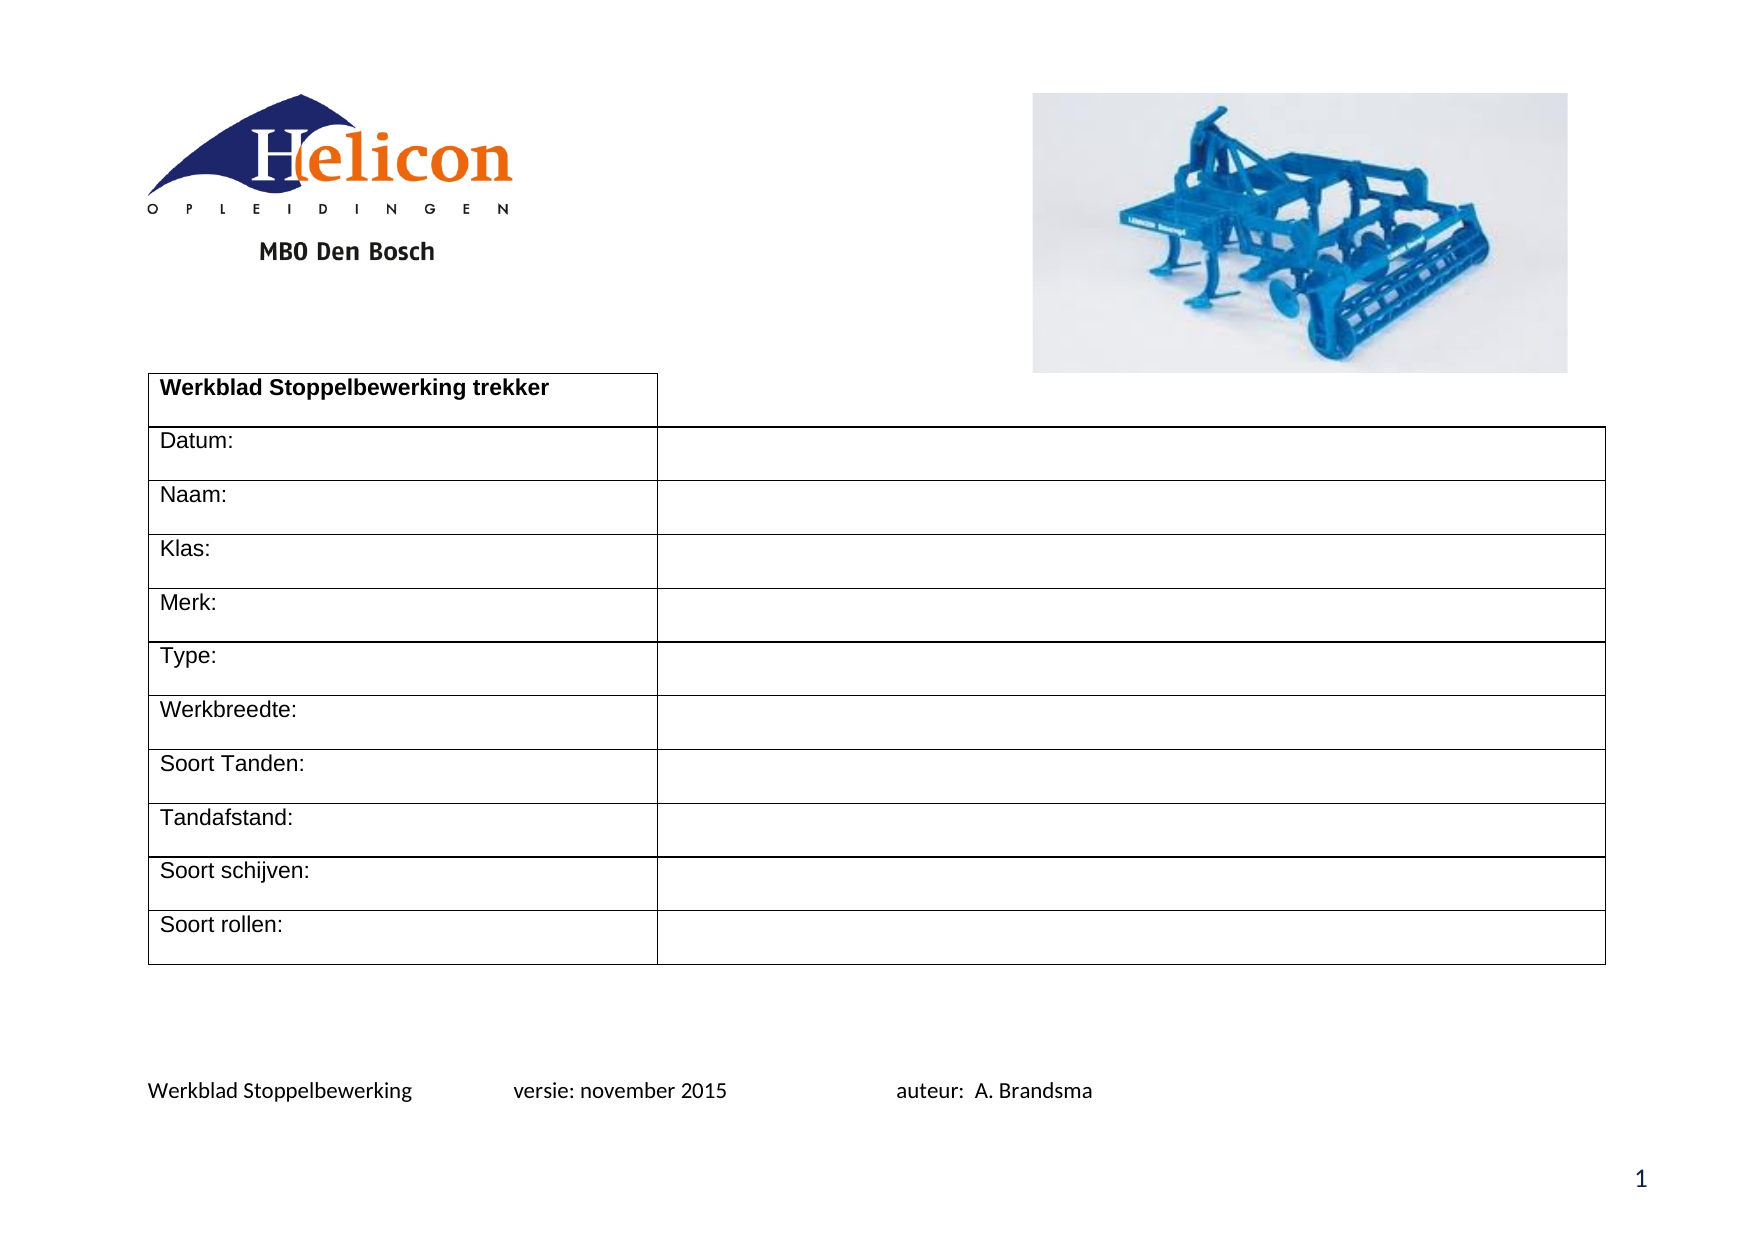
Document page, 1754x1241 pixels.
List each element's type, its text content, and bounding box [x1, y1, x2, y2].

table_cell [658, 481, 1605, 534]
table_cell [658, 643, 1605, 695]
table_cell Naam: [149, 481, 657, 534]
table_cell Klas: [149, 535, 657, 588]
table_cell Tandafstand: [149, 804, 657, 856]
table_cell [658, 804, 1605, 856]
table_cell [658, 750, 1605, 803]
table_cell [658, 589, 1605, 641]
table_cell Merk: [149, 589, 657, 641]
table_cell [658, 535, 1605, 588]
table_cell [658, 911, 1605, 964]
picture [1032, 93, 1568, 373]
table_cell [658, 858, 1605, 910]
table_cell [658, 428, 1605, 480]
table_cell [658, 696, 1605, 749]
table_cell Datum: [149, 428, 657, 480]
picture [147, 94, 513, 265]
table_cell Soort schijven: [149, 858, 657, 910]
table_cell Werkbreedte: [149, 696, 657, 749]
table_cell Soort Tanden: [149, 750, 657, 803]
table_header Werkblad Stoppelbewerking trekker [149, 374, 657, 426]
table_cell Soort rollen: [149, 911, 657, 964]
table_cell Type: [149, 643, 657, 695]
